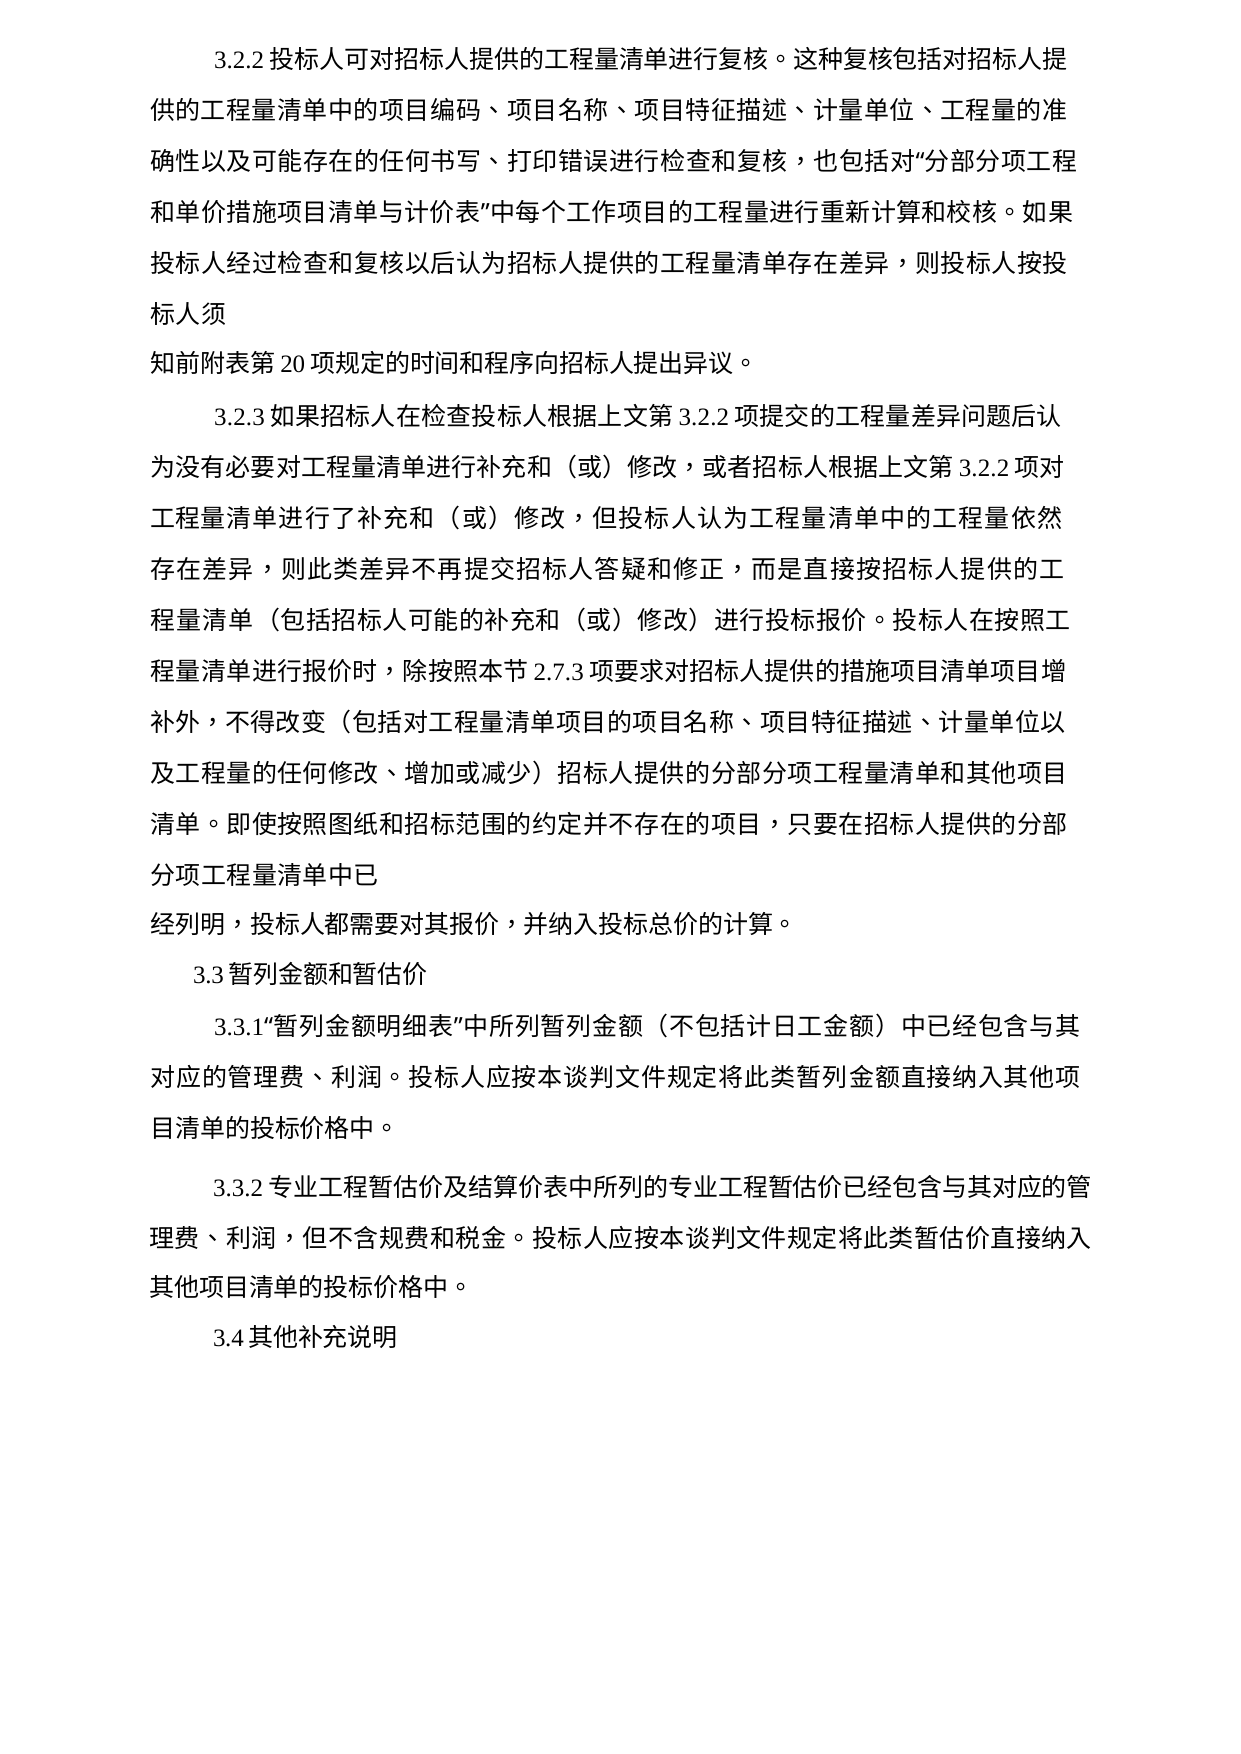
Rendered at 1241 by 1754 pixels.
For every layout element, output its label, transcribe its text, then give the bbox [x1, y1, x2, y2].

text 3.2.2投标人可对招标人提供的工程量清单进行复核。这种复核包括对招标人提供的工程量清单中的项目编码、项目名称、项目特征描述、计量单位、工程量的准确性以及可能存在的任何书写、打印错误进行检查和复核，也包括对“分部分项工程和单价措施项目清单与计价表”中每个工作项目的工程量进行重新计算和校核。如果投标人经过检查和复核以后认为招标人提供的工程量清单存在差异，则投标人按投标人须 [150, 42, 1081, 331]
text 3.4其他补充说明 [213, 1322, 1092, 1353]
text 经列明，投标人都需要对其报价，并纳入投标总价的计算。 [150, 909, 1092, 939]
text 知前附表第20项规定的时间和程序向招标人提出异议。 [151, 348, 1092, 379]
text 其他项目清单的投标价格中。 [149, 1272, 1092, 1303]
text 3.3.1“暂列金额明细表”中所列暂列金额（不包括计日工金额）中已经包含与其对应的管理费、利润。投标人应按本谈判文件规定将此类暂列金额直接纳入其他项目清单的投标价格中。 [150, 1009, 1081, 1145]
text 3.2.3如果招标人在检查投标人根据上文第3.2.2项提交的工程量差异问题后认为没有必要对工程量清单进行补充和（或）修改，或者招标人根据上文第3.2.2项对工程量清单进行了补充和（或）修改，但投标人认为工程量清单中的工程量依然存在差异，则此类差异不再提交招标人答疑和修正，而是直接按招标人提供的工程量清单（包括招标人可能的补充和（或）修改）进行投标报价。投标人在按照工程量清单进行报价时，除按照本节2.7.3项要求对招标人提供的措施项目清单项目增补外，不得改变（包括对工程量清单项目的项目名称、项目特征描述、计量单位以及工程量的任何修改、增加或减少）招标人提供的分部分项工程量清单和其他项目清单。即使按照图纸和招标范围的约定并不存在的项目，只要在招标人提供的分部分项工程量清单中已 [150, 398, 1081, 892]
text 3.3.2专业工程暂估价及结算价表中所列的专业工程暂估价已经包含与其对应的管理费、利润，但不含规费和税金。投标人应按本谈判文件规定将此类暂估价直接纳入 [149, 1170, 1092, 1255]
text 3.3暂列金额和暂估价 [193, 958, 1092, 989]
